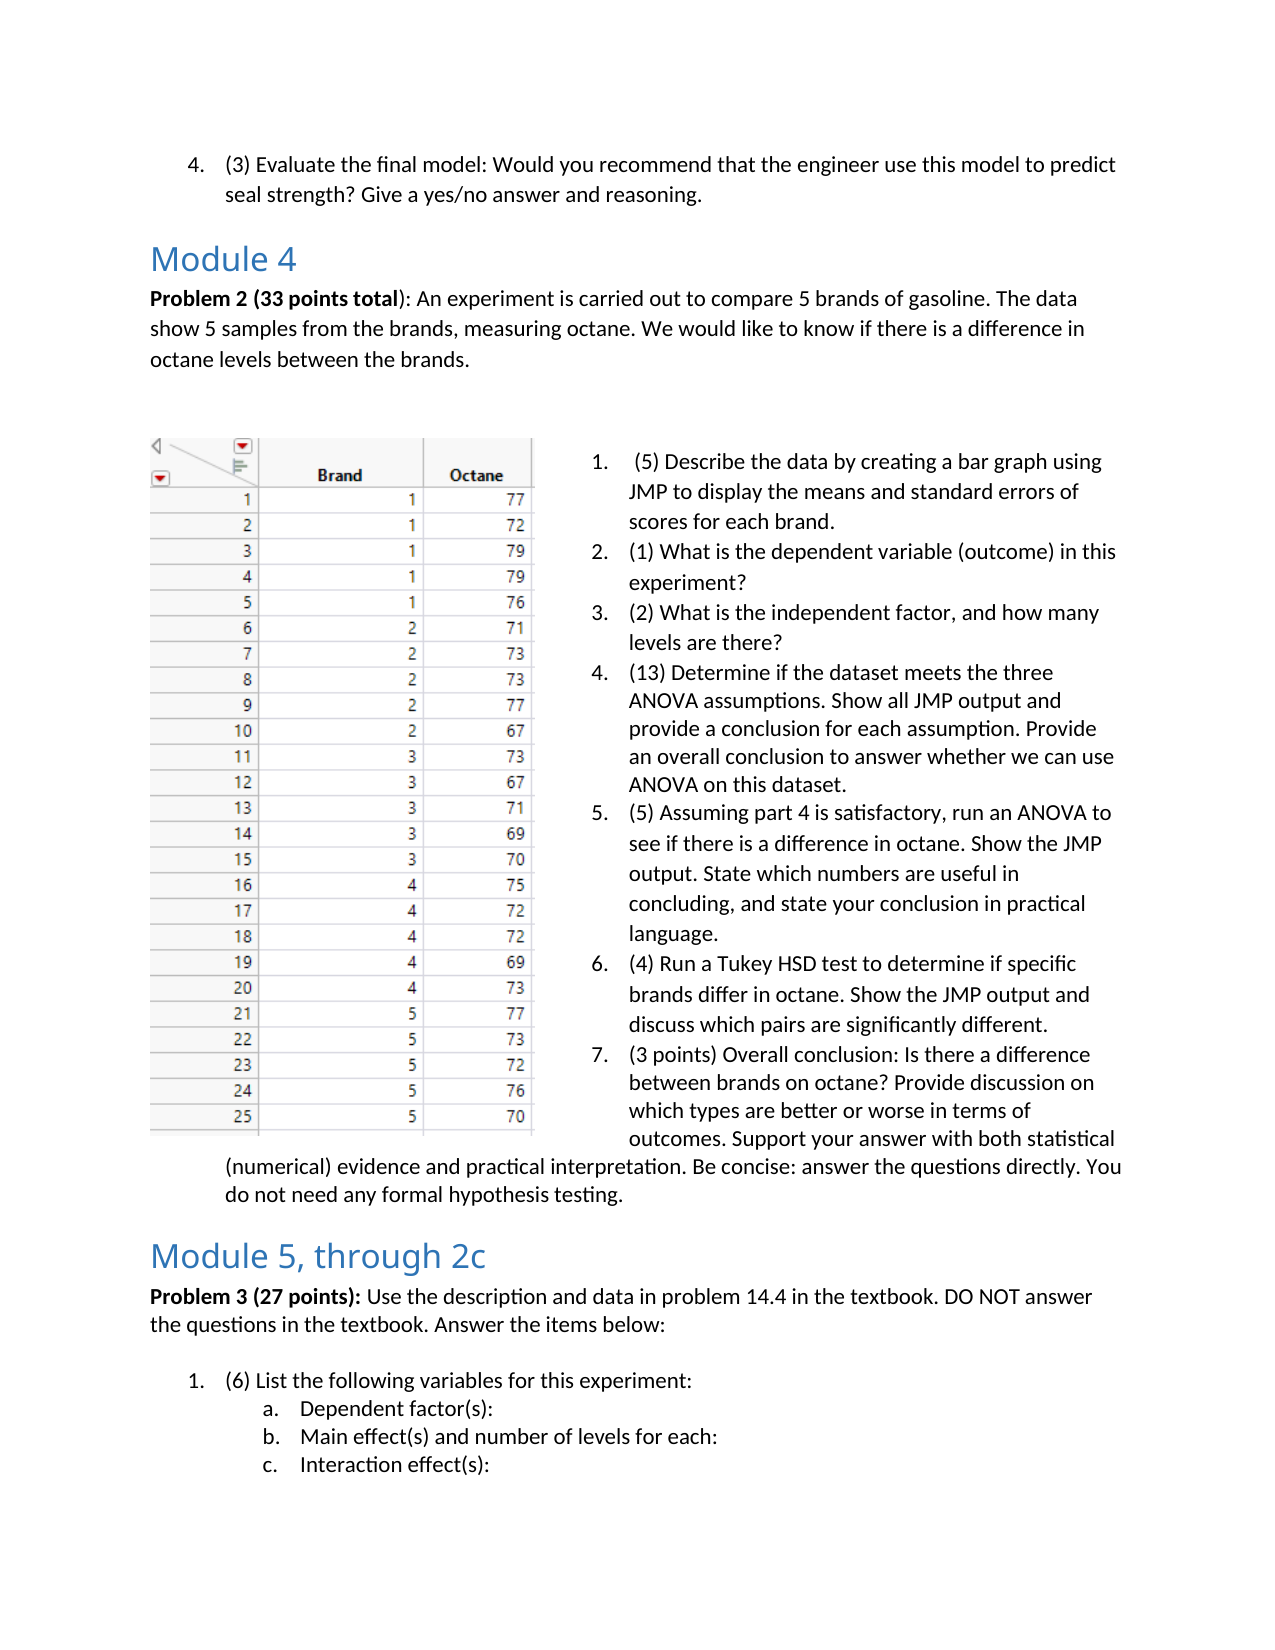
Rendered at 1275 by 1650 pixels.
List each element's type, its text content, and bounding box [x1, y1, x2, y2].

list (2) What is the independent factor, and how many levels are there? [535, 598, 1125, 656]
subtitle Module 5, through 2c [150, 1233, 1125, 1279]
subtitle Module 4 [150, 235, 1125, 281]
list (6) List the following variables for this experiment: [187, 1366, 1125, 1394]
text Problem 3 (27 points): Use the description and data in problem 14.4 in the textbook. DO NOT answer the questions in the textbook. Answer the items below: [150, 1282, 1125, 1338]
list (13) Determine if the dataset meets the three ANOVA assumptions. Show all JMP output and provide a conclusion for each assumption. Provide an overall conclusion to answer whether we can use ANOVA on this dataset. [535, 658, 1125, 798]
list (5) Assuming part 4 is satisfactory, run an ANOVA to see if there is a difference in octane. Show the JMP output. State which numbers are useful in concluding, and state your conclusion in practical language. [535, 798, 1125, 947]
list (3 points) Overall conclusion: Is there a difference between brands on octane? Provide discussion on which types are better or worse in terms of outcomes. Support your answer with both statistical (numerical) evidence and practical interpretation. Be concise: answer the questions directly. You do not need any formal hypothesis testing. [187, 1040, 1125, 1208]
list Dependent factor(s): [262, 1394, 1125, 1422]
list (3) Evaluate the final model: Would you recommend that the engineer use this model to predict seal strength? Give a yes/no answer and reasoning. [187, 150, 1125, 208]
list Interaction effect(s): [262, 1450, 1125, 1478]
list (1) What is the dependent variable (outcome) in this experiment? [535, 537, 1125, 596]
list Main effect(s) and number of levels for each: [262, 1422, 1125, 1450]
picture [150, 438, 535, 1136]
list (4) Run a Tukey HSD test to determine if specific brands differ in octane. Show the JMP output and discuss which pairs are significantly different. [535, 949, 1125, 1038]
text Problem 2 (33 points total): An experiment is carried out to compare 5 brands of gasoline. The data show 5 samples from the brands, measuring octane. We would like to know if there is a difference in octane levels between the brands. [150, 284, 1125, 373]
list (5) Describe the data by creating a bar graph using JMP to display the means and standard errors of scores for each brand. [535, 447, 1125, 535]
